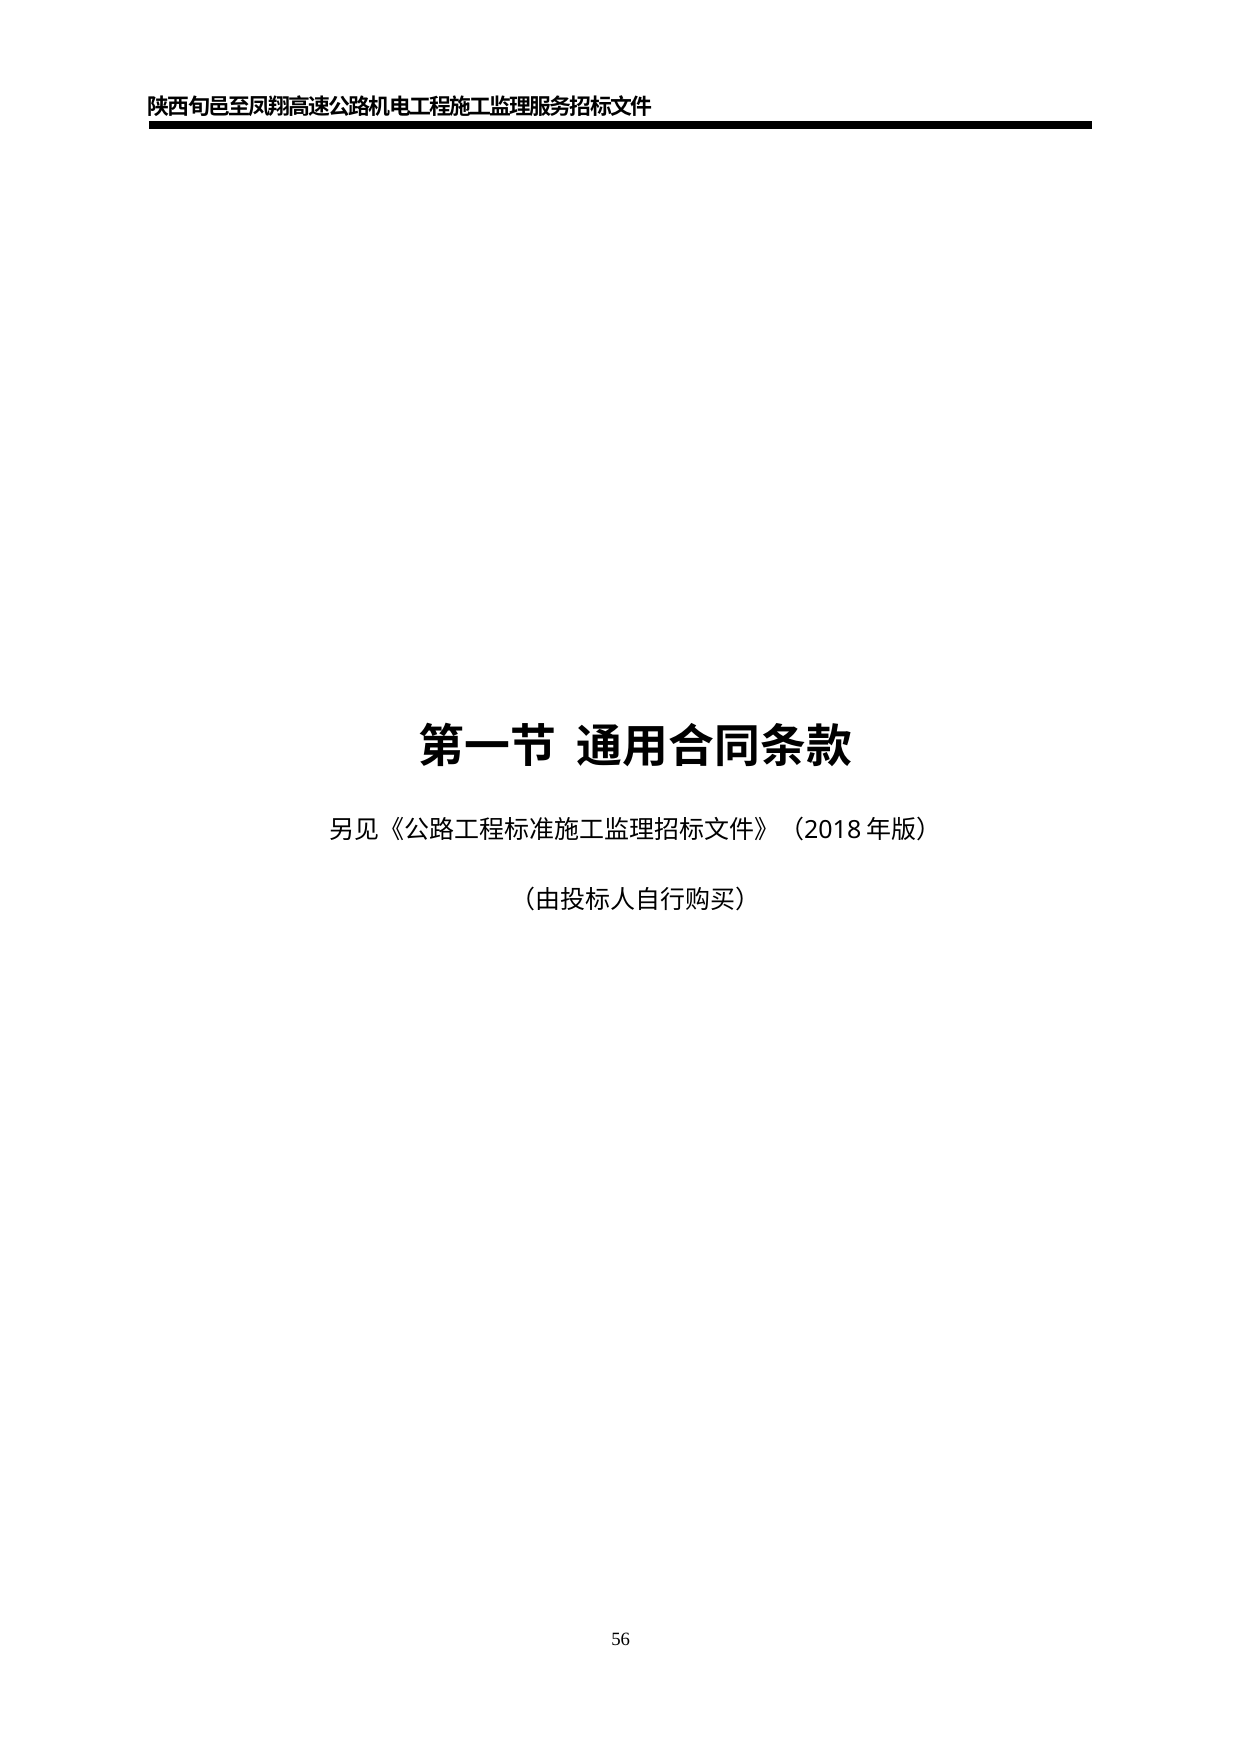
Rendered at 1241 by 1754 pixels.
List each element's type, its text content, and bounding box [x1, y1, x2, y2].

text 另见《公路工程标准施工监理招标文件》（2018年版） [148, 810, 1122, 846]
text （由投标人自行购买） [148, 880, 1122, 916]
text 第一节 通用合同条款 [148, 709, 1122, 776]
